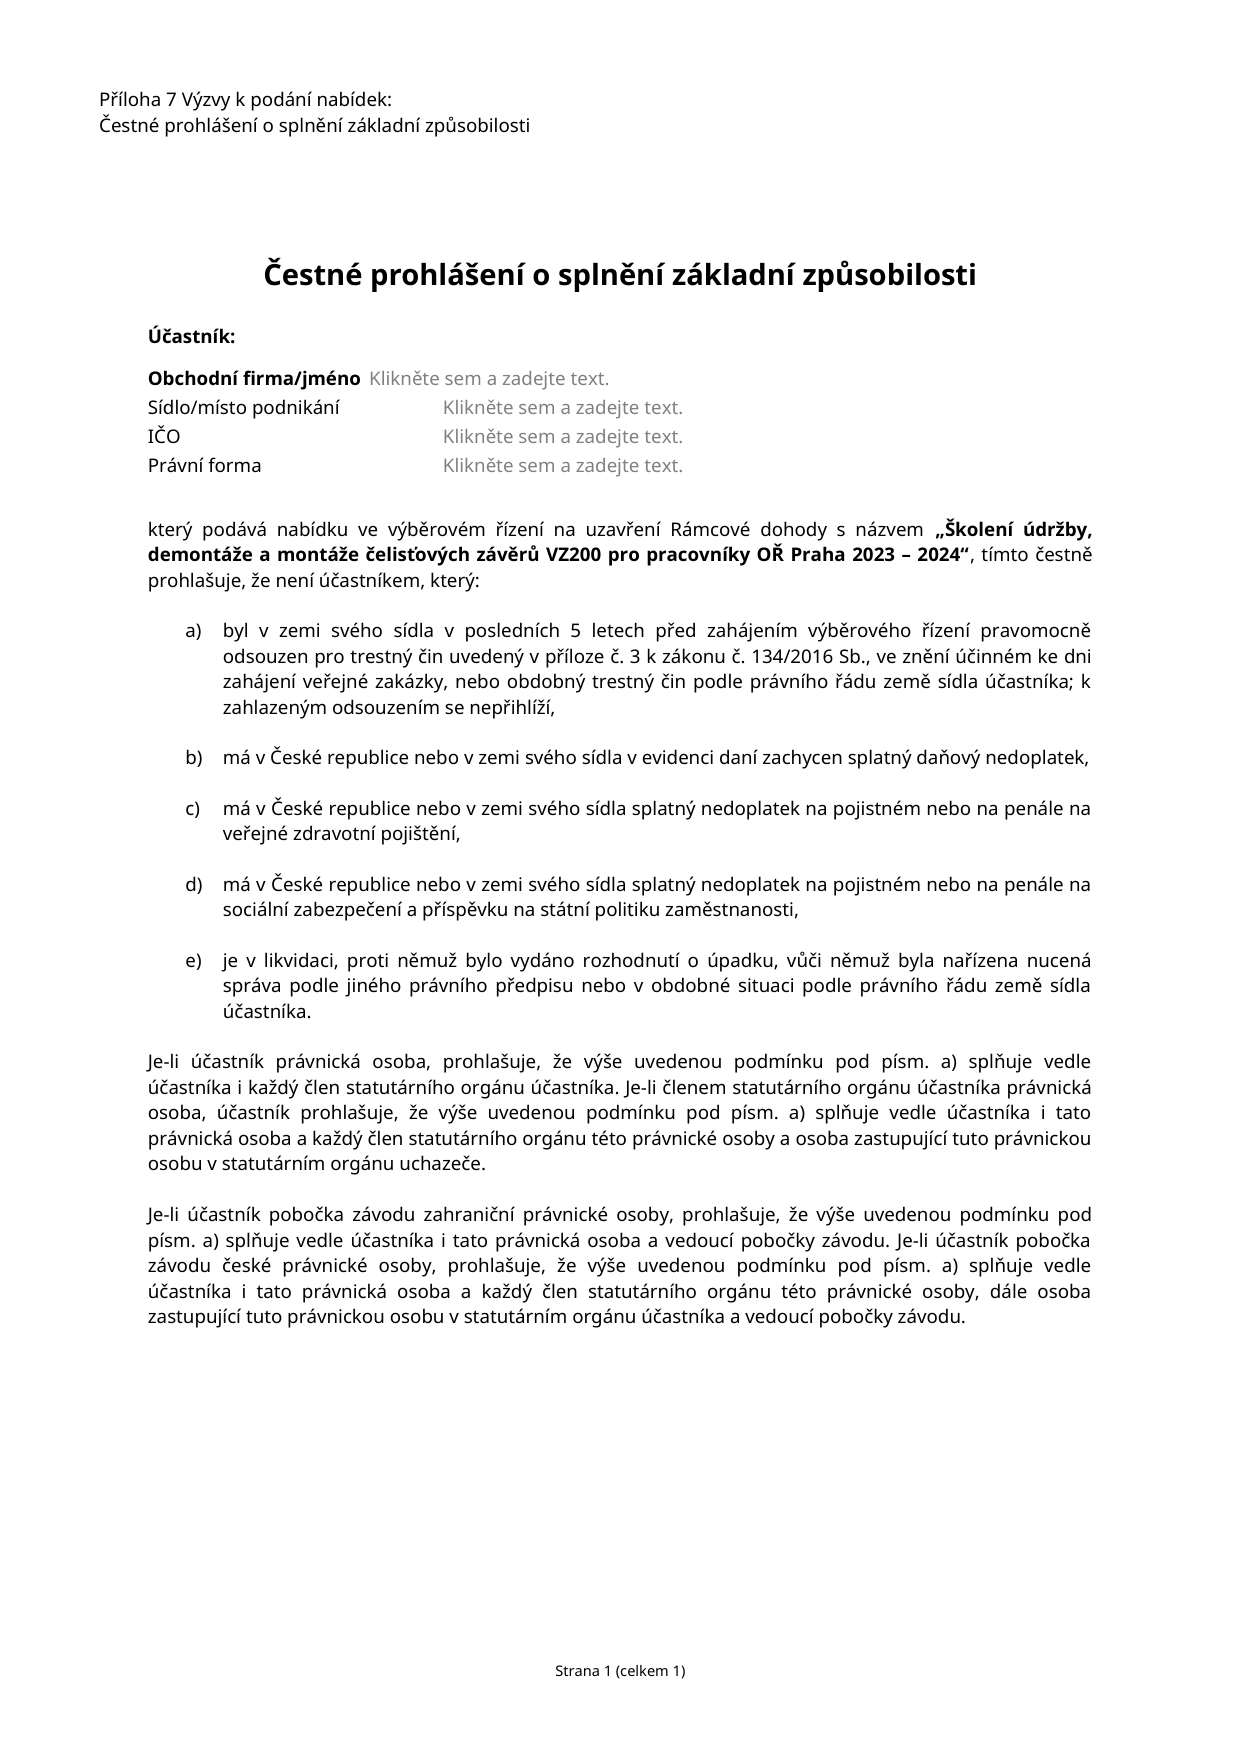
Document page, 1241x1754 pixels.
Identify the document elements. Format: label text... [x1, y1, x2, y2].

text Sídlo/místo podnikání [148, 391, 1093, 420]
list je v likvidaci, proti němuž bylo vydáno rozhodnutí o úpadku, vůči němuž byla nařízena nucená správa podle jiného právního předpisu nebo v obdobné situaci podle právního řádu země sídla účastníka. [185, 947, 1093, 1024]
list byl v zemi svého sídla v posledních 5 letech před zahájením výběrového řízení pravomocně odsouzen pro trestný čin uvedený v příloze č. 3 k zákonu č. 134/2016 Sb., ve znění účinném ke dni zahájení veřejné zakázky, nebo obdobný trestný čin podle právního řádu země sídla účastníka; k zahlazeným odsouzením se nepřihlíží, [185, 617, 1093, 719]
title Čestné prohlášení o splnění základní způsobilosti [148, 254, 1093, 293]
text Je-li účastník právnická osoba, prohlašuje, že výše uvedenou podmínku pod písm. a) splňuje vedle účastníka i každý člen statutárního orgánu účastníka. Je-li členem statutárního orgánu účastníka právnická osoba, účastník prohlašuje, že výše uvedenou podmínku pod písm. a) splňuje vedle účastníka i tato právnická osoba a každý člen statutárního orgánu této právnické osoby a osoba zastupující tuto právnickou osobu v statutárním orgánu uchazeče. [148, 1049, 1093, 1176]
text Účastník: [148, 318, 1093, 349]
text který podává nabídku ve výběrovém řízení na uzavření Rámcové dohody s názvem „Školení údržby, demontáže a montáže čelisťových závěrů VZ200 pro pracovníky OŘ Praha 2023 – 2024“, tímto čestně prohlašuje, že není účastníkem, který: [148, 516, 1093, 592]
list má v České republice nebo v zemi svého sídla splatný nedoplatek na pojistném nebo na penále na sociální zabezpečení a příspěvku na státní politiku zaměstnanosti, [185, 871, 1093, 922]
list má v České republice nebo v zemi svého sídla v evidenci daní zachycen splatný daňový nedoplatek, [185, 744, 1093, 770]
list má v České republice nebo v zemi svého sídla splatný nedoplatek na pojistném nebo na penále na veřejné zdravotní pojištění, [185, 795, 1093, 846]
text Právní forma [148, 449, 1093, 478]
text Obchodní firma/jméno [148, 362, 1093, 391]
text IČO [148, 420, 1093, 449]
text Je-li účastník pobočka závodu zahraniční právnické osoby, prohlašuje, že výše uvedenou podmínku pod písm. a) splňuje vedle účastníka i tato právnická osoba a vedoucí pobočky závodu. Je-li účastník pobočka závodu české právnické osoby, prohlašuje, že výše uvedenou podmínku pod písm. a) splňuje vedle účastníka i tato právnická osoba a každý člen statutárního orgánu této právnické osoby, dále osoba zastupující tuto právnickou osobu v statutárním orgánu účastníka a vedoucí pobočky závodu. [148, 1202, 1093, 1329]
